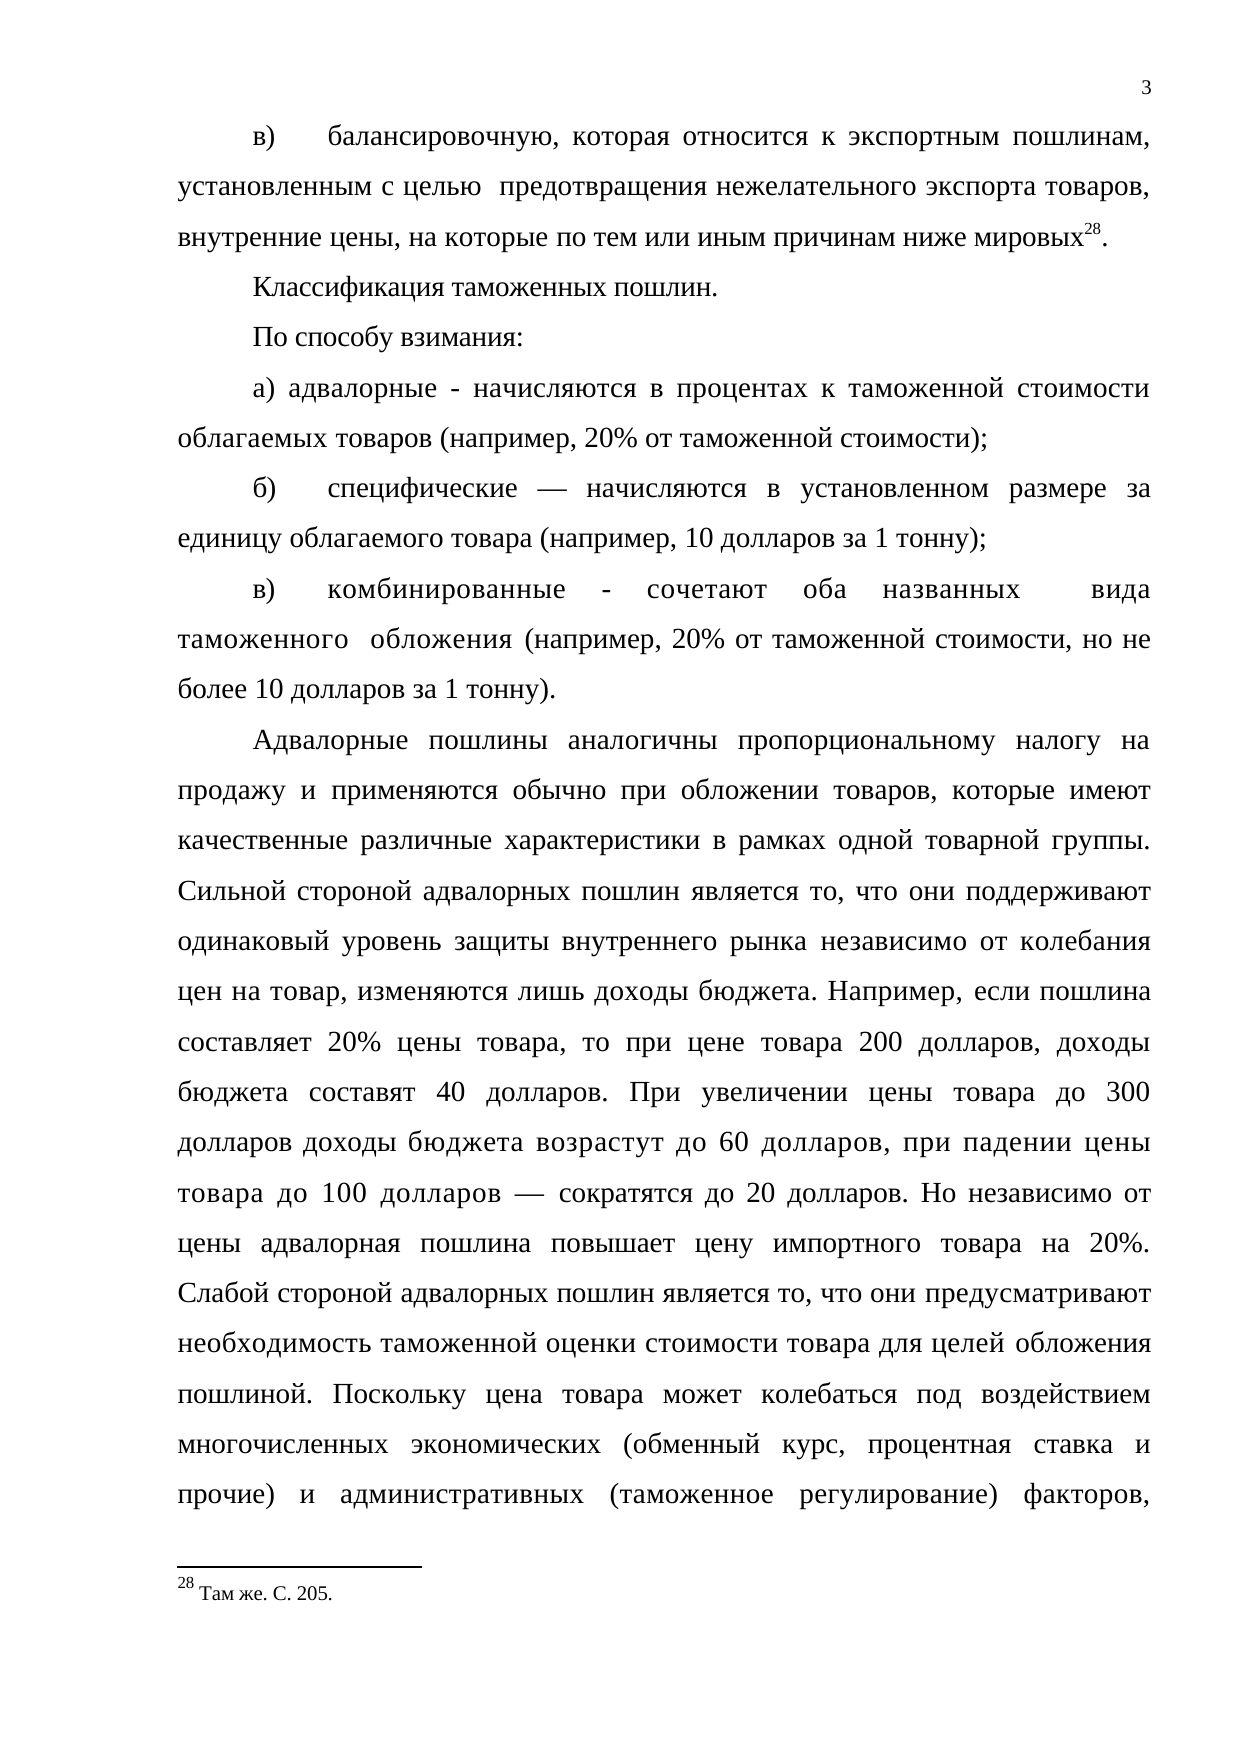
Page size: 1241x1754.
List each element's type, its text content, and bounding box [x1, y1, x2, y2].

text б) специфические — начисляются в установленном размере за единицу облагаемого товара (например, 10 долларов за 1 тонну); [177, 470, 1152, 554]
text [177, 722, 1152, 1510]
text Классификация таможенных пошлин. [177, 269, 1152, 303]
text в) комбинированные - сочетают оба названных вида таможенного обложения (например, 20% от таможенной стоимости, но не более 10 долларов за 1 тонну). [177, 571, 1152, 705]
text По способу взимания: [177, 319, 1152, 353]
text а) адвалорные - начисляются в процентах к таможенной стоимости облагаемых товаров (например, 20% от таможенной стоимости); [177, 370, 1152, 453]
text в) балансировочную, которая относится к экспортным пошлинам, установленным с целью предотвращения нежелательного экспорта товаров, внутренние цены, на которые по тем или иным причинам ниже мировых. [177, 118, 1152, 252]
